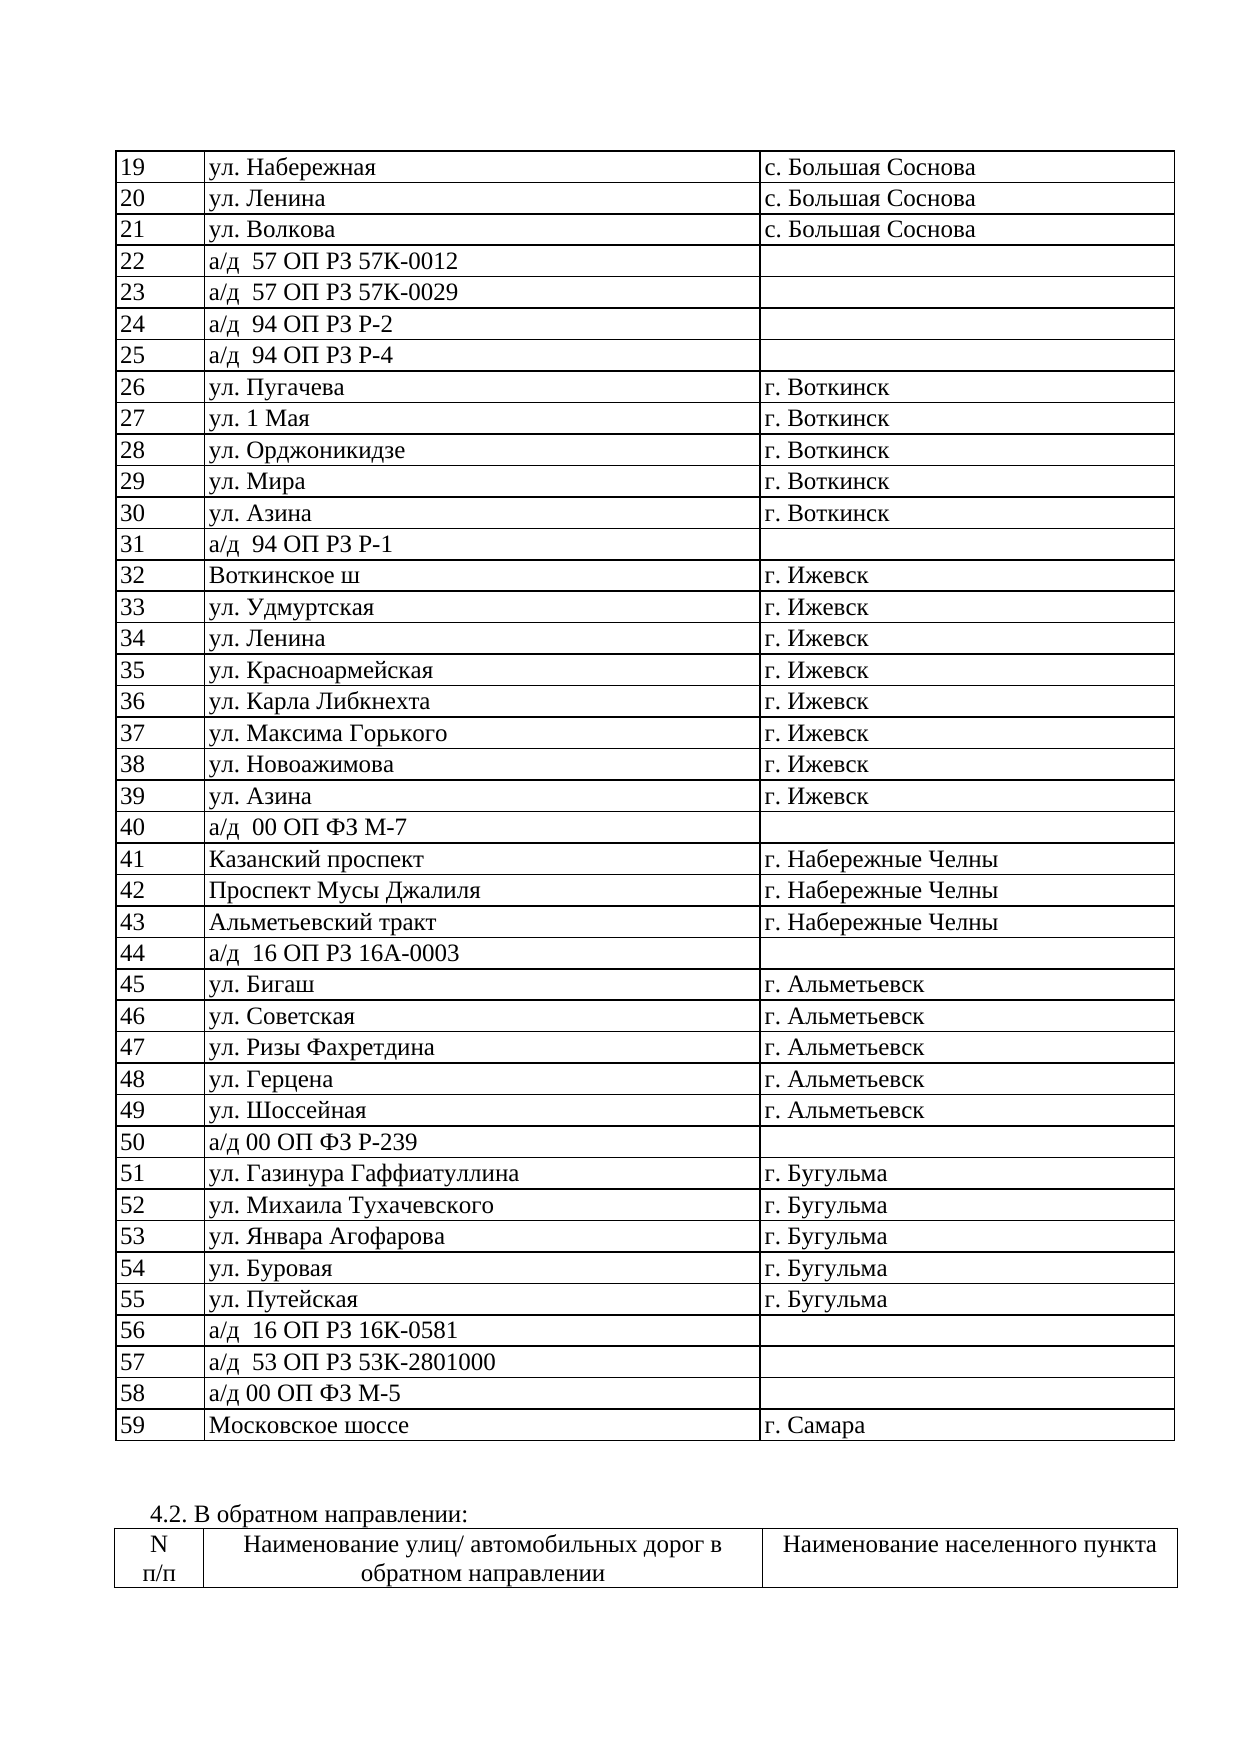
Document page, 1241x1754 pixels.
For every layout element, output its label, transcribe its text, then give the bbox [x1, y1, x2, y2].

table_cell ул. Мира [205, 466, 759, 496]
table_cell 46 [117, 1001, 204, 1031]
table_cell г. Набережные Челны [761, 907, 1174, 936]
table_cell ул. Ризы Фахретдина [205, 1032, 759, 1062]
table_cell 42 [117, 875, 204, 905]
table_cell 40 [117, 812, 204, 842]
table_cell ул. Орджоникидзе [205, 435, 759, 464]
table_cell ул. Бигаш [205, 970, 759, 999]
table_cell ул. Красноармейская [205, 655, 759, 685]
table_cell а/д 57 ОП РЗ 57К-0012 [205, 246, 759, 276]
table_cell 36 [117, 686, 204, 716]
table_cell [761, 340, 1174, 370]
table_cell а/д 16 ОП РЗ 16К-0581 [205, 1316, 759, 1345]
table_cell г. Альметьевск [761, 970, 1174, 999]
table_cell г. Набережные Челны [761, 875, 1174, 905]
table_cell а/д 94 ОП РЗ Р-4 [205, 340, 759, 370]
table_cell 47 [117, 1032, 204, 1062]
table_cell г. Воткинск [761, 435, 1174, 464]
table_cell 22 [117, 246, 204, 276]
table_cell а/д 94 ОП РЗ Р-1 [205, 529, 759, 559]
table_cell г. Альметьевск [761, 1095, 1174, 1125]
table_cell г. Бугульма [761, 1221, 1174, 1251]
table_cell 53 [117, 1221, 204, 1251]
table_cell г. Альметьевск [761, 1001, 1174, 1031]
table_cell ул. Максима Горького [205, 718, 759, 748]
table_cell г. Набережные Челны [761, 844, 1174, 873]
table_cell ул. Герцена [205, 1064, 759, 1094]
table_cell 52 [117, 1190, 204, 1219]
table_cell ул. Азина [205, 498, 759, 527]
table_cell 27 [117, 403, 204, 433]
table_cell [761, 812, 1174, 842]
table_cell [761, 246, 1174, 276]
table_cell ул. Волкова [205, 215, 759, 244]
table_cell а/д 00 ОП ФЗ М-7 [205, 812, 759, 842]
table_cell 25 [117, 340, 204, 370]
table_cell 29 [117, 466, 204, 496]
table_cell 34 [117, 623, 204, 653]
table_cell г. Ижевск [761, 781, 1174, 811]
table_cell 54 [117, 1253, 204, 1282]
table_cell 48 [117, 1064, 204, 1094]
table_cell [761, 1316, 1174, 1345]
table_cell с. Большая Соснова [761, 183, 1174, 213]
table_cell [761, 1378, 1174, 1408]
table_cell 31 [117, 529, 204, 559]
table_cell г. Воткинск [761, 498, 1174, 527]
table_cell г. Ижевск [761, 749, 1174, 779]
table_cell 59 [117, 1410, 204, 1440]
table_cell ул. Михаила Тухачевского [205, 1190, 759, 1219]
table_cell 33 [117, 592, 204, 622]
table_cell а/д 57 ОП РЗ 57К-0029 [205, 277, 759, 307]
table_cell [761, 1127, 1174, 1157]
table_cell ул. Советская [205, 1001, 759, 1031]
table_cell 19 [117, 152, 204, 181]
table_cell 49 [117, 1095, 204, 1125]
table_cell 45 [117, 970, 204, 999]
table_cell ул. Буровая [205, 1253, 759, 1282]
table_cell [761, 529, 1174, 559]
table_cell ул. Удмуртская [205, 592, 759, 622]
table_cell г. Воткинск [761, 372, 1174, 402]
table_cell г. Альметьевск [761, 1064, 1174, 1094]
table_cell 41 [117, 844, 204, 873]
table_header Наименование населенного пункта [763, 1529, 1177, 1587]
table_cell с. Большая Соснова [761, 215, 1174, 244]
table_header N п/п [115, 1529, 203, 1587]
table_cell 23 [117, 277, 204, 307]
table_cell ул. Новоажимова [205, 749, 759, 779]
table_cell а/д 00 ОП ФЗ Р-239 [205, 1127, 759, 1157]
table_cell ул. Путейская [205, 1284, 759, 1314]
table_cell 51 [117, 1158, 204, 1188]
table_cell ул. Ленина [205, 623, 759, 653]
table_cell г. Бугульма [761, 1284, 1174, 1314]
table_cell г. Ижевск [761, 561, 1174, 590]
table_cell ул. Азина [205, 781, 759, 811]
table_cell с. Большая Соснова [761, 152, 1174, 181]
table_cell ул. Шоссейная [205, 1095, 759, 1125]
table_header Наименование улиц/ автомобильных дорог в обратном направлении [204, 1529, 762, 1587]
table_cell а/д 53 ОП РЗ 53К-2801000 [205, 1347, 759, 1377]
table_cell 21 [117, 215, 204, 244]
table_cell г. Ижевск [761, 623, 1174, 653]
table_cell г. Ижевск [761, 592, 1174, 622]
table_cell ул. Январа Агофарова [205, 1221, 759, 1251]
table_cell Проспект Мусы Джалиля [205, 875, 759, 905]
table_cell [761, 1347, 1174, 1377]
table_cell [761, 938, 1174, 968]
table_cell 39 [117, 781, 204, 811]
table_cell 43 [117, 907, 204, 936]
table_cell ул. Пугачева [205, 372, 759, 402]
table_cell а/д 00 ОП ФЗ М-5 [205, 1378, 759, 1408]
table_cell 30 [117, 498, 204, 527]
table_cell г. Ижевск [761, 686, 1174, 716]
text 4.2. В обратном направлении: [150, 1499, 1090, 1528]
table_cell 37 [117, 718, 204, 748]
table_cell 56 [117, 1316, 204, 1345]
table_cell г. Ижевск [761, 655, 1174, 685]
table_cell 28 [117, 435, 204, 464]
table_cell г. Бугульма [761, 1190, 1174, 1219]
table_cell г. Альметьевск [761, 1032, 1174, 1062]
table_cell Московское шоссе [205, 1410, 759, 1440]
table_cell ул. Набережная [205, 152, 759, 181]
table_cell 44 [117, 938, 204, 968]
table_cell г. Бугульма [761, 1158, 1174, 1188]
table_cell Альметьевский тракт [205, 907, 759, 936]
table_cell г. Ижевск [761, 718, 1174, 748]
table_cell г. Самара [761, 1410, 1174, 1440]
table_cell г. Бугульма [761, 1253, 1174, 1282]
table_cell 38 [117, 749, 204, 779]
table_cell ул. Ленина [205, 183, 759, 213]
table_cell 35 [117, 655, 204, 685]
table_cell ул. Газинура Гаффиатуллина [205, 1158, 759, 1188]
table_cell 20 [117, 183, 204, 213]
table_cell [761, 277, 1174, 307]
table_cell 58 [117, 1378, 204, 1408]
table_cell 32 [117, 561, 204, 590]
table_cell а/д 16 ОП РЗ 16А-0003 [205, 938, 759, 968]
table_cell 55 [117, 1284, 204, 1314]
table_cell 50 [117, 1127, 204, 1157]
table_cell ул. Карла Либкнехта [205, 686, 759, 716]
table_cell Казанский проспект [205, 844, 759, 873]
table_cell г. Воткинск [761, 466, 1174, 496]
table_cell г. Воткинск [761, 403, 1174, 433]
table_cell Воткинское ш [205, 561, 759, 590]
table_cell [761, 309, 1174, 339]
table_cell а/д 94 ОП РЗ Р-2 [205, 309, 759, 339]
table_cell 57 [117, 1347, 204, 1377]
table_cell 26 [117, 372, 204, 402]
table_cell ул. 1 Мая [205, 403, 759, 433]
table_cell 24 [117, 309, 204, 339]
